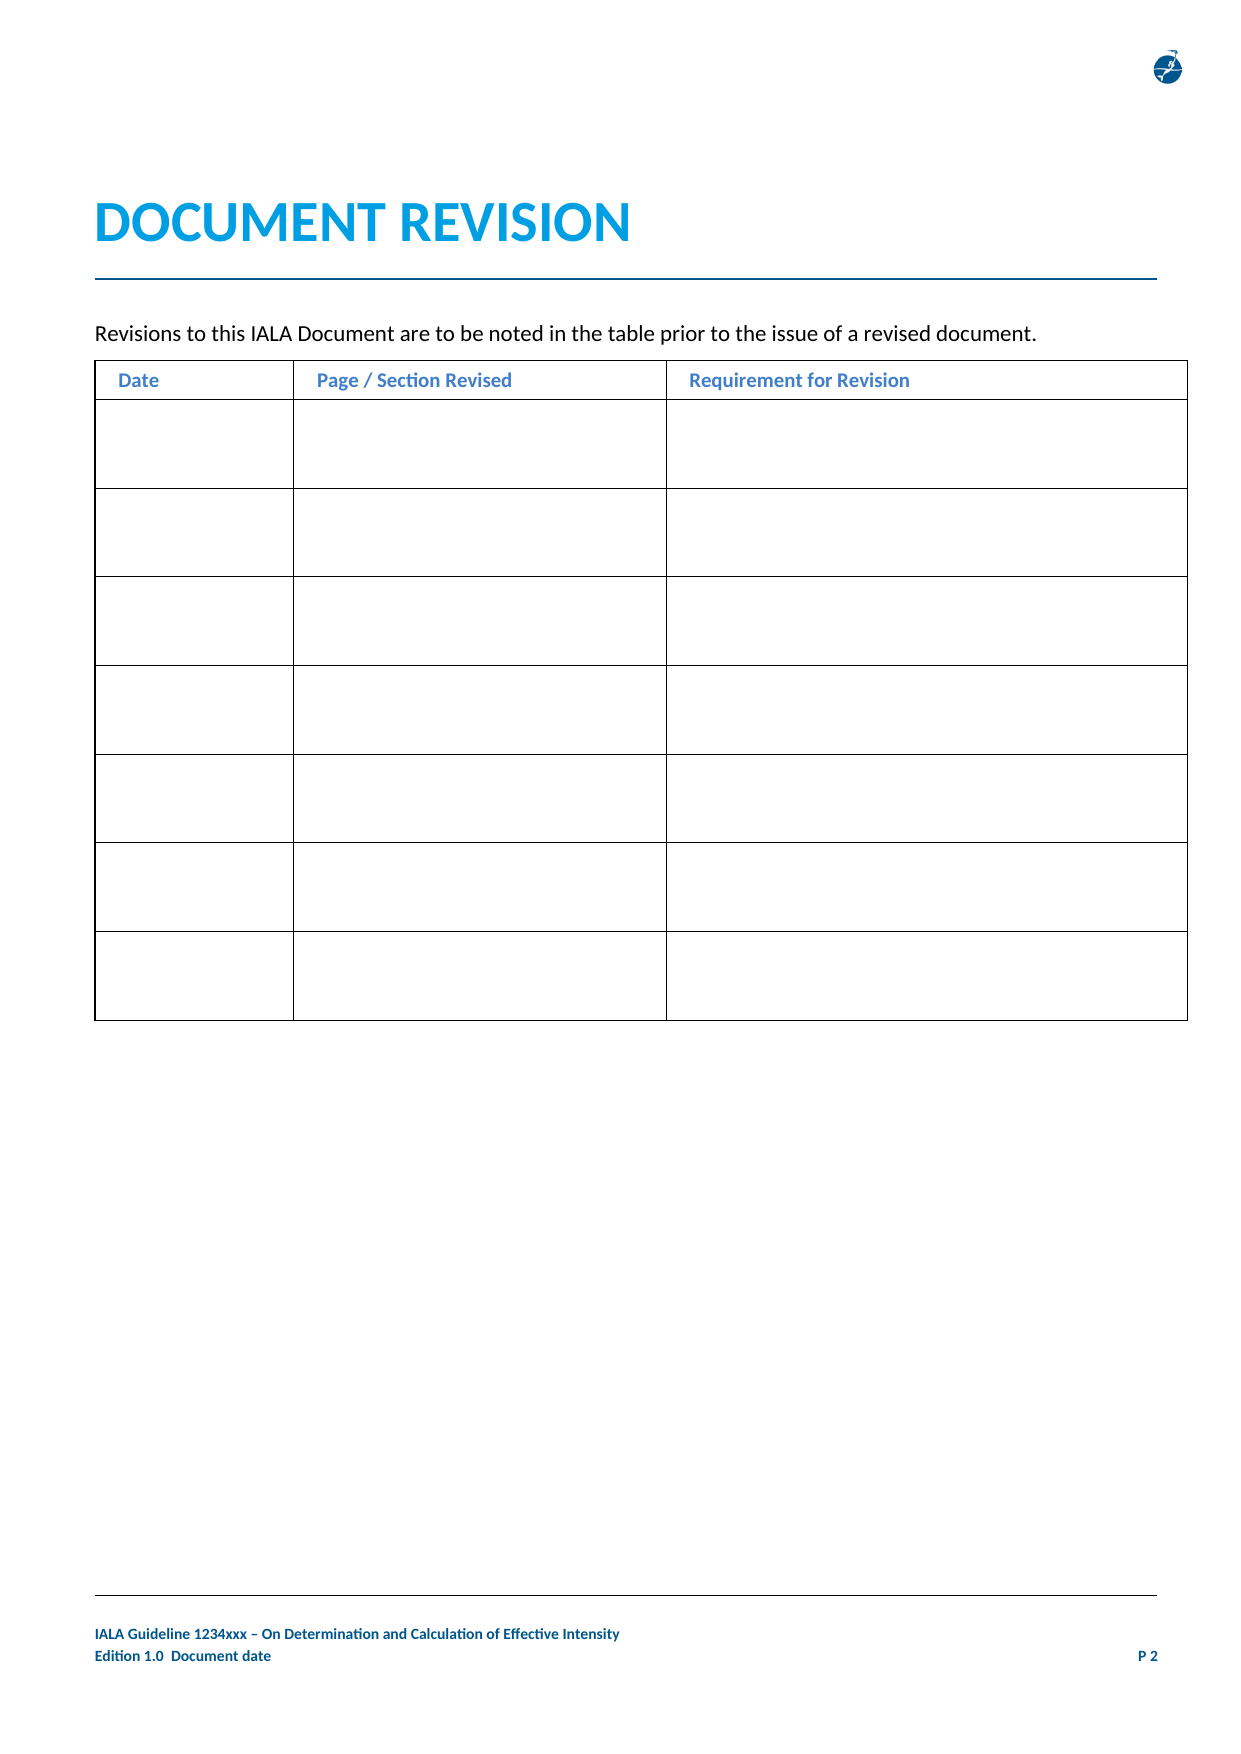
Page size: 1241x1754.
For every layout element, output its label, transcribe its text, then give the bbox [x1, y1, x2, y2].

table_cell [294, 666, 666, 753]
table_cell [96, 755, 293, 842]
table_cell [667, 666, 1187, 753]
table_cell [96, 489, 293, 576]
table_cell [667, 843, 1187, 931]
table_cell [96, 932, 293, 1019]
picture [1122, 0, 1241, 119]
table_cell [294, 755, 666, 842]
table_cell [667, 932, 1187, 1019]
table_cell [667, 400, 1187, 488]
table_cell [667, 489, 1187, 576]
table_cell [294, 577, 666, 665]
table_header Requirement for Revision [667, 361, 1187, 399]
table_cell [96, 843, 293, 931]
table_cell [96, 577, 293, 665]
table_cell [294, 843, 666, 931]
table_cell [294, 489, 666, 576]
table_cell [96, 666, 293, 753]
table_cell [667, 755, 1187, 842]
table_header Date [96, 361, 293, 399]
table_cell [294, 932, 666, 1019]
table_cell [96, 400, 293, 488]
table_cell [294, 400, 666, 488]
table_header Page / Section Revised [294, 361, 666, 399]
text Revisions to this IALA Document are to be noted in the table prior to the issue of a revised document. [94, 319, 1157, 347]
table_cell [667, 577, 1187, 665]
